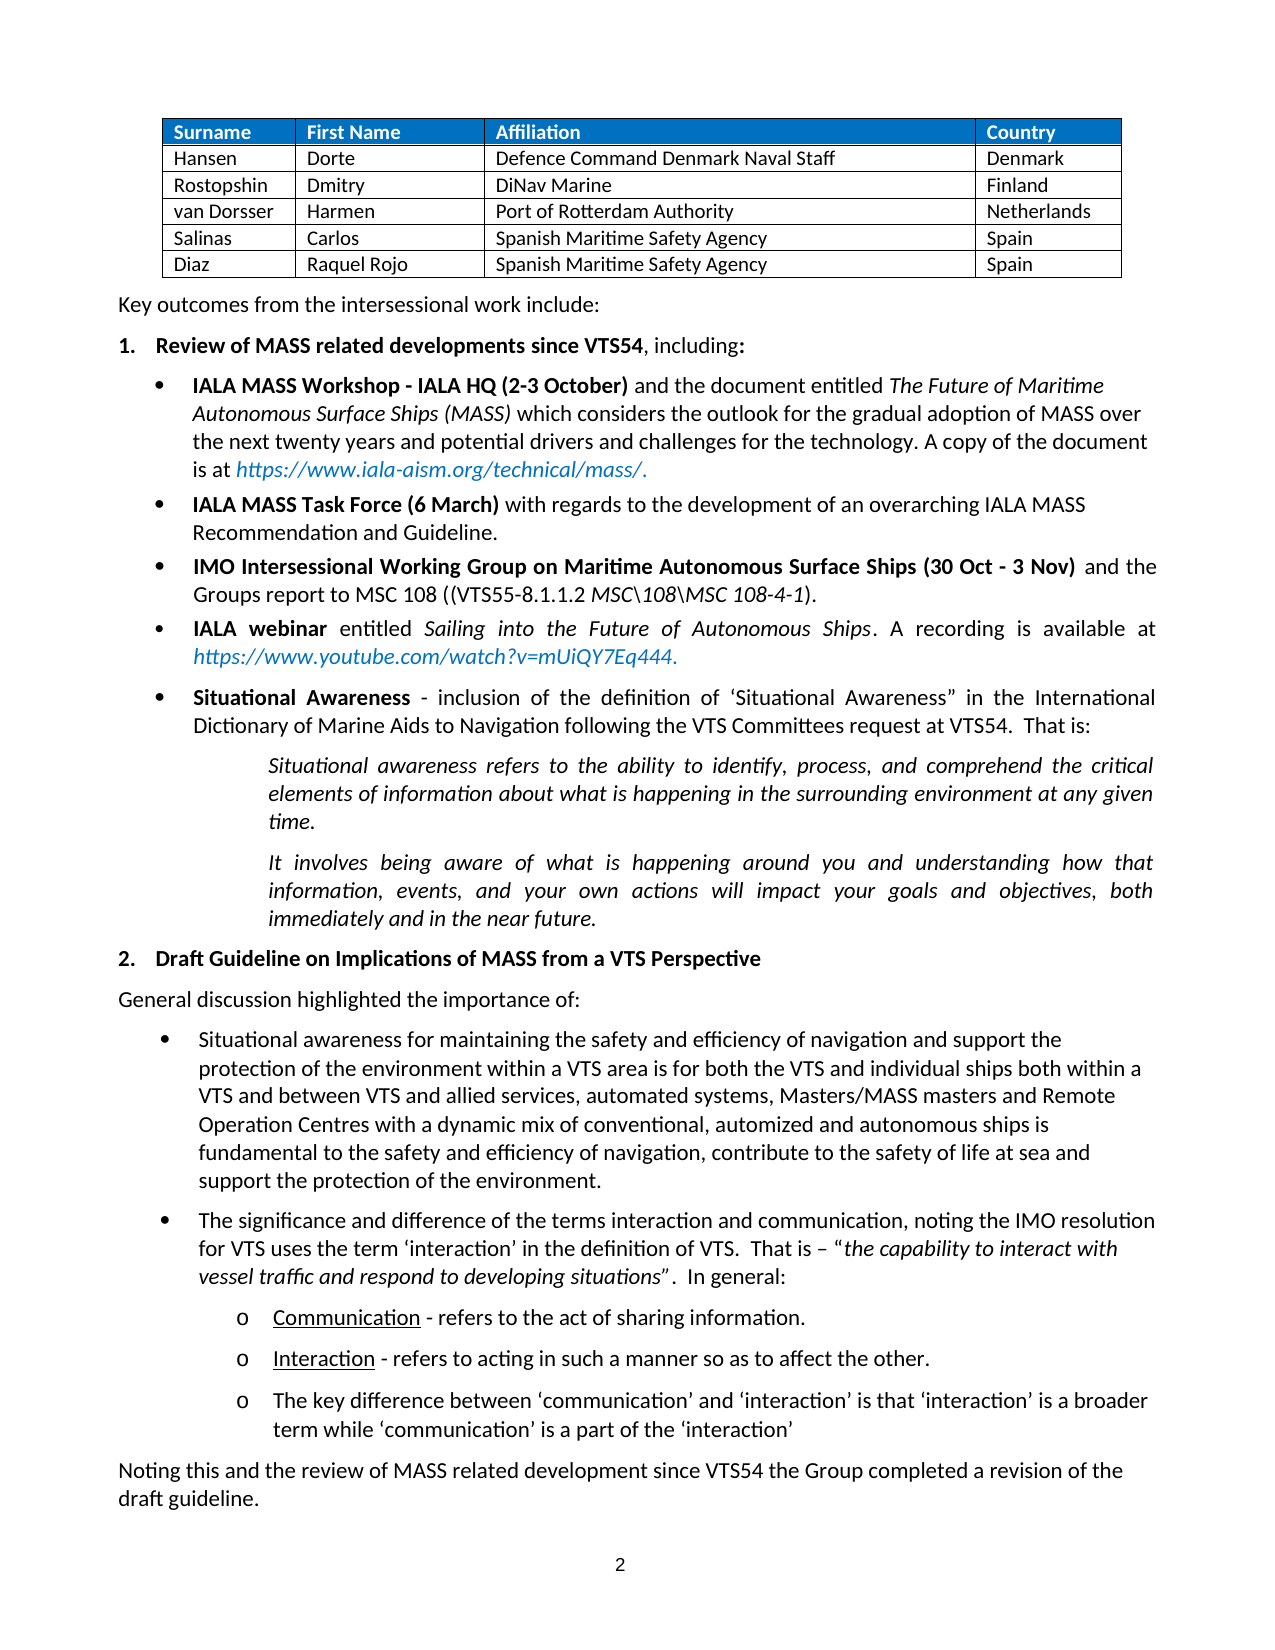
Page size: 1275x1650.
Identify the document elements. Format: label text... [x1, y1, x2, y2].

list Review of MASS related developments since VTS54, including: [118, 331, 1157, 359]
table_cell Spanish Maritime Safety Agency [485, 251, 975, 277]
table_cell Defence Command Denmark Naval Staff [485, 146, 975, 171]
table_cell Dmitry [296, 172, 484, 197]
list The significance and difference of the terms interaction and communication, noting the IMO resolution for VTS uses the term ‘interaction’ in the definition of VTS. That is – “the capability to interact with vessel traffic and respond to developing situations”. In general: [161, 1206, 1157, 1290]
table_header Surname [163, 119, 295, 144]
table_cell Salinas [163, 225, 295, 250]
table_cell DiNav Marine [485, 172, 975, 197]
text Key outcomes from the intersessional work include: [118, 290, 1157, 318]
table_cell Netherlands [976, 199, 1121, 224]
list IALA MASS Workshop - IALA HQ (2-3 October) and the document entitled The Future of Maritime Autonomous Surface Ships (MASS) which considers the outlook for the gradual adoption of MASS over the next twenty years and potential drivers and challenges for the technology. A copy of the document is at https://www.iala-aism.org/technical/mass/. [155, 371, 1157, 483]
list IMO Intersessional Working Group on Maritime Autonomous Surface Ships (30 Oct - 3 Nov) and the Groups report to MSC 108 ((VTS55-8.1.1.2 MSC\108\MSC 108-4-1). [156, 552, 1157, 608]
list The key difference between ‘communication’ and ‘interaction’ is that ‘interaction’ is a broader term while ‘communication’ is a part of the ‘interaction’ [236, 1386, 1157, 1443]
table_cell Raquel Rojo [296, 251, 484, 277]
text Situational awareness refers to the ability to identify, process, and comprehend the critical elements of information about what is happening in the surrounding environment at any given time. [268, 751, 1157, 836]
table_cell van Dorsser [163, 199, 295, 224]
table_cell Carlos [296, 225, 484, 250]
table_header First Name [296, 119, 484, 144]
list Situational Awareness - inclusion of the definition of ‘Situational Awareness” in the International Dictionary of Marine Aids to Navigation following the VTS Committees request at VTS54. That is: [156, 683, 1157, 739]
list IALA webinar entitled Sailing into the Future of Autonomous Ships. A recording is available at https://www.youtube.com/watch?v=mUiQY7Eq444. [156, 614, 1157, 670]
table_cell Denmark [976, 146, 1121, 171]
table_cell Diaz [163, 251, 295, 277]
list Draft Guideline on Implications of MASS from a VTS Perspective [118, 944, 1157, 973]
table_cell Harmen [296, 199, 484, 224]
list Situational awareness for maintaining the safety and efficiency of navigation and support the protection of the environment within a VTS area is for both the VTS and individual ships both within a VTS and between VTS and allied services, automated systems, Masters/MASS masters and Remote Operation Centres with a dynamic mix of conventional, automized and autonomous ships is fundamental to the safety and efficiency of navigation, contribute to the safety of life at sea and support the protection of the environment. [161, 1026, 1157, 1194]
table_header Affiliation [485, 119, 975, 144]
table_cell Finland [976, 172, 1121, 197]
list Interaction - refers to acting in such a manner so as to affect the other. [236, 1344, 1157, 1374]
list Communication - refers to the act of sharing information. [236, 1303, 1157, 1332]
text It involves being aware of what is happening around you and understanding how that information, events, and your own actions will impact your goals and objectives, both immediately and in the near future. [268, 848, 1157, 932]
text General discussion highlighted the importance of: [118, 985, 1157, 1013]
table_cell Port of Rotterdam Authority [485, 199, 975, 224]
table_cell Spain [976, 251, 1121, 277]
table_header Country [976, 119, 1121, 144]
table_cell Spanish Maritime Safety Agency [485, 225, 975, 250]
table_cell Rostopshin [163, 172, 295, 197]
table_cell Hansen [163, 146, 295, 171]
list IALA MASS Task Force (6 March) with regards to the development of an overarching IALA MASS Recommendation and Guideline. [155, 490, 1157, 546]
table_cell Spain [976, 225, 1121, 250]
text Noting this and the review of MASS related development since VTS54 the Group completed a revision of the draft guideline. [118, 1456, 1157, 1512]
table_cell Dorte [296, 146, 484, 171]
